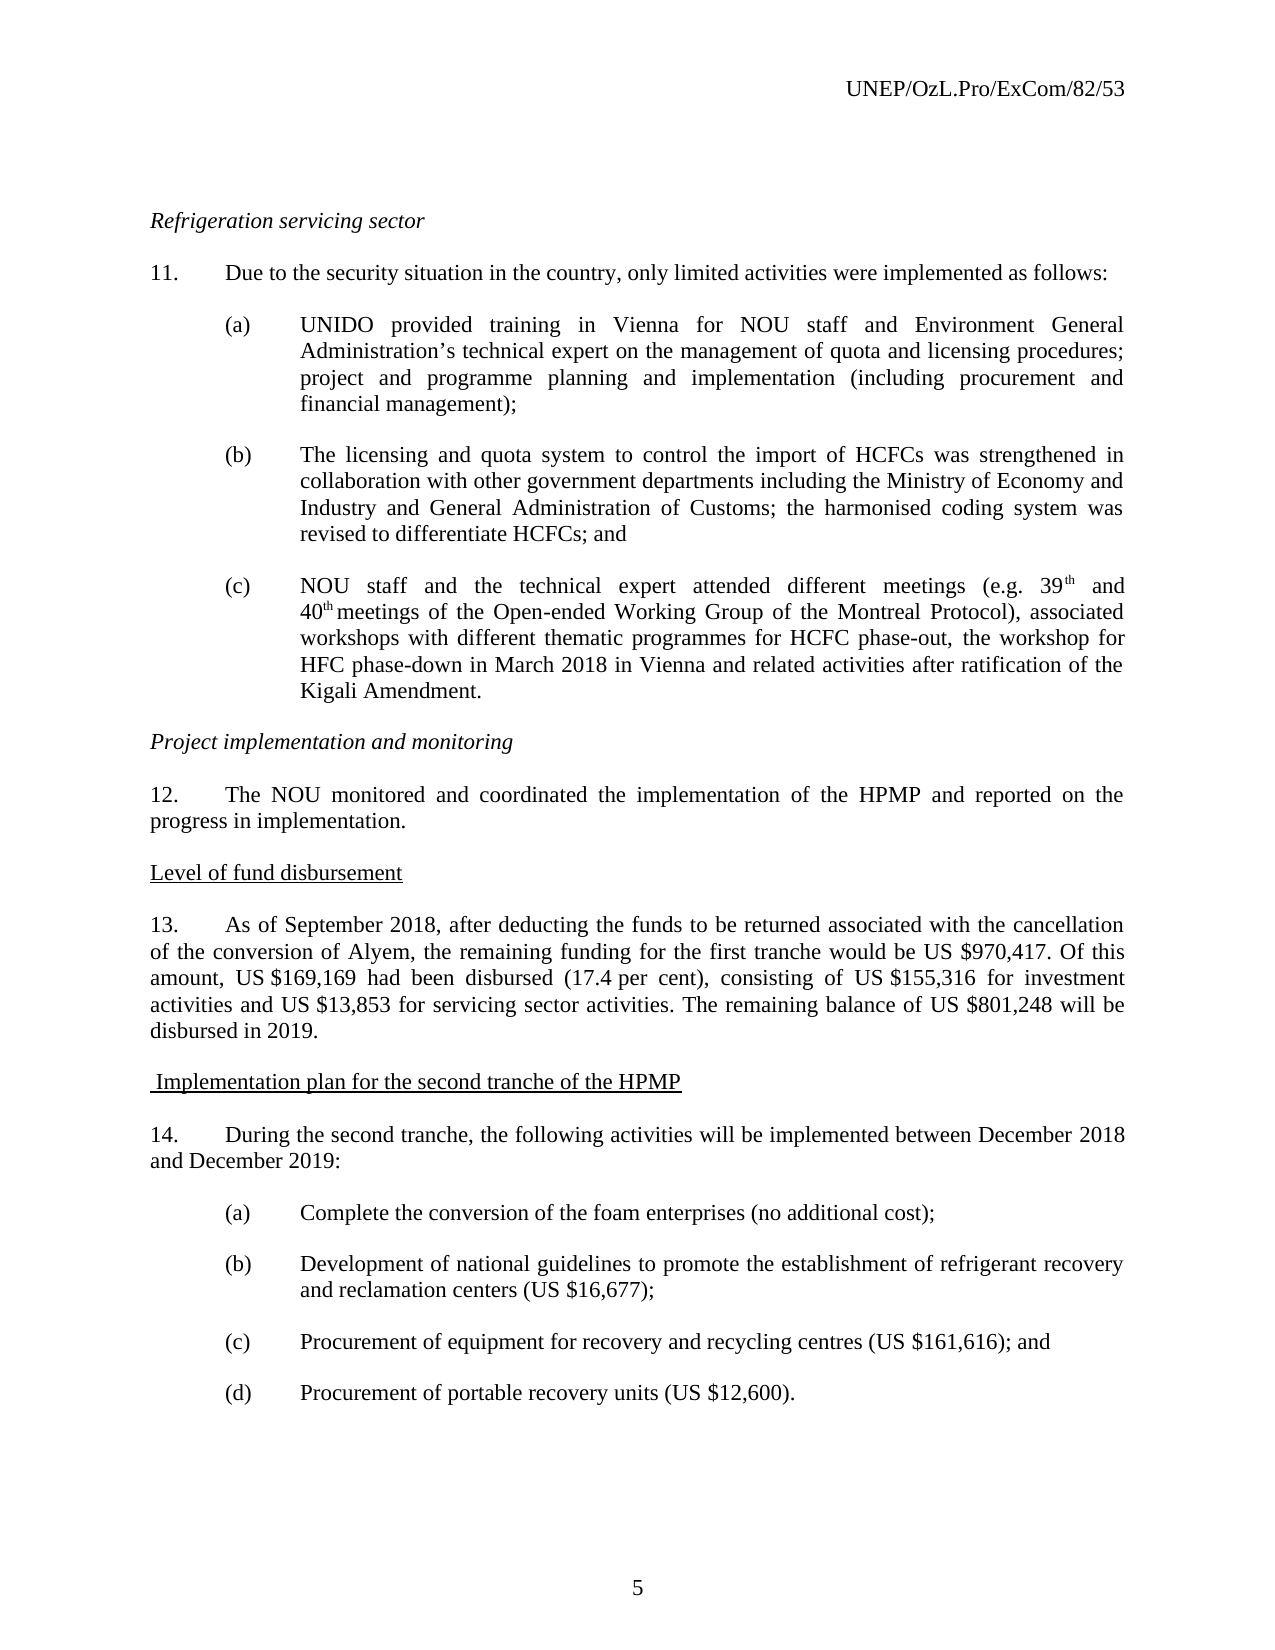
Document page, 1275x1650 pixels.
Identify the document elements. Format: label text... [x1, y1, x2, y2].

subtitle As of September 2018, after deducting the funds to be returned associated with the cancellation of the conversion of Alyem, the remaining funding for the first tranche would be US $970,417. Of this amount, US $169,169 had been disbursed (17.4 per cent), consisting of US $155,316 for investment activities and US $13,853 for servicing sector activities. The remaining balance of US $801,248 will be disbursed in 2019. [150, 912, 1125, 1043]
text Project implementation and monitoring [150, 728, 1125, 755]
subtitle The NOU monitored and coordinated the implementation of the HPMP and reported on the progress in implementation. [150, 781, 1125, 834]
subtitle Procurement of equipment for recovery and recycling centres (US $161,616); and [225, 1328, 1125, 1354]
subtitle Complete the conversion of the foam enterprises (no additional cost); [225, 1199, 1125, 1225]
subtitle Procurement of portable recovery units (US $12,600). [225, 1379, 1125, 1406]
subtitle NOU staff and the technical expert attended different meetings (e.g. 39th and 40th meetings of the Open-ended Working Group of the Montreal Protocol), associated workshops with different thematic programmes for HCFC phase-out, the workshop for HFC phase-down in March 2018 in Vienna and related activities after ratification of the Kigali Amendment. [225, 572, 1125, 703]
text Implementation plan for the second tranche of the HPMP [150, 1068, 1125, 1095]
subtitle UNIDO provided training in Vienna for NOU staff and Environment General Administration’s technical expert on the management of quota and licensing procedures; project and programme planning and implementation (including procurement and financial management); [225, 311, 1125, 416]
subtitle Development of national guidelines to promote the establishment of refrigerant recovery and reclamation centers (US $16,677); [225, 1250, 1125, 1303]
subtitle Due to the security situation in the country, only limited activities were implemented as follows: [150, 259, 1125, 286]
subtitle The licensing and quota system to control the import of HCFCs was strengthened in collaboration with other government departments including the Ministry of Economy and Industry and General Administration of Customs; the harmonised coding system was revised to differentiate HCFCs; and [225, 441, 1125, 547]
text Refrigeration servicing sector [150, 207, 1125, 233]
text Level of fund disbursement [150, 859, 1125, 885]
subtitle During the second tranche, the following activities will be implemented between December 2018 and December 2019: [150, 1121, 1125, 1174]
